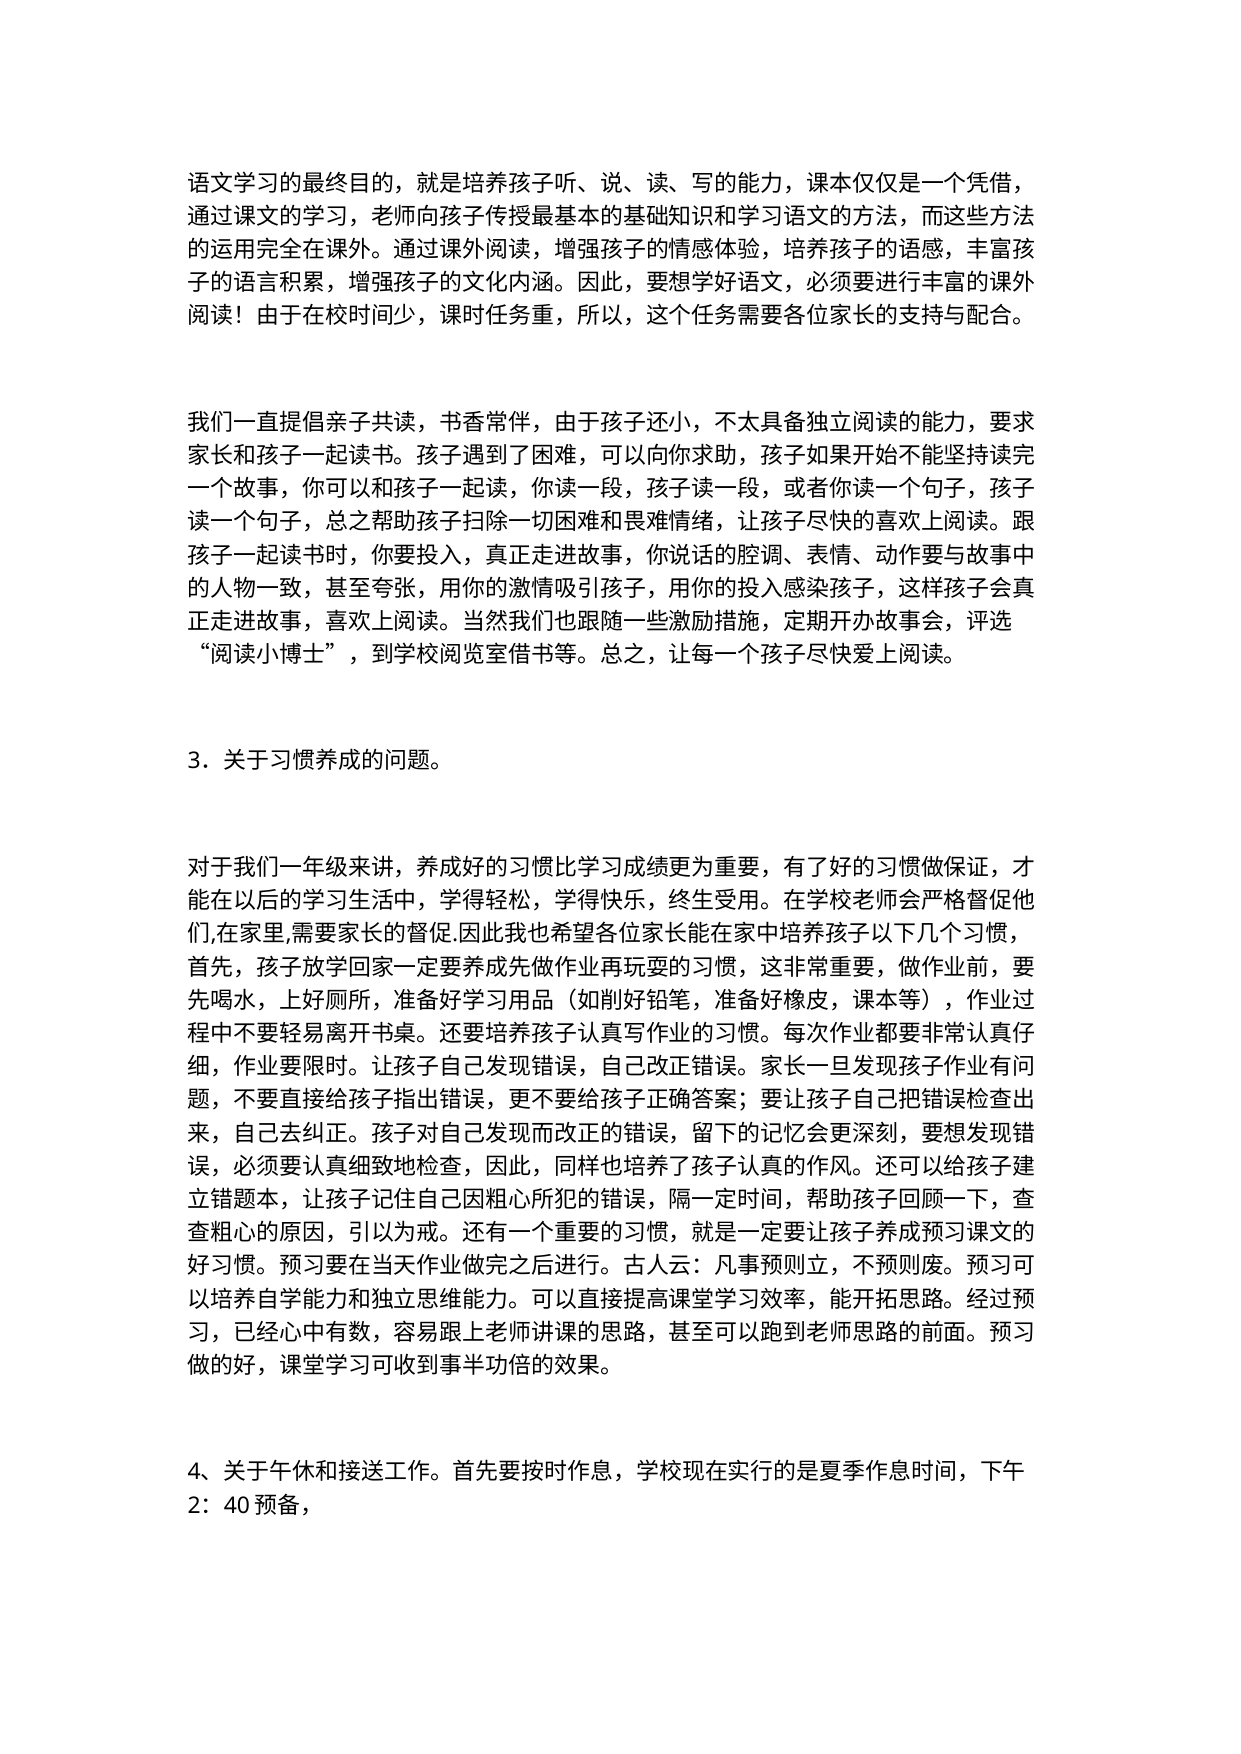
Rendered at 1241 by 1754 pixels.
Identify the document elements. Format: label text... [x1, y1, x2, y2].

text 语文学习的最终目的，就是培养孩子听、说、读、写的能力，课本仅仅是一个凭借，通过课文的学习，老师向孩子传授最基本的基础知识和学习语文的方法，而这些方法的运用完全在课外。通过课外阅读，增强孩子的情感体验，培养孩子的语感，丰富孩子的语言积累，增强孩子的文化内涵。因此，要想学好语文，必须要进行丰富的课外阅读！由于在校时间少，课时任务重，所以，这个任务需要各位家长的支持与配合。 [187, 164, 1053, 331]
text 对于我们一年级来讲，养成好的习惯比学习成绩更为重要，有了好的习惯做保证，才能在以后的学习生活中，学得轻松，学得快乐，终生受用。在学校老师会严格督促他们,在家里,需要家长的督促.因此我也希望各位家长能在家中培养孩子以下几个习惯，首先，孩子放学回家一定要养成先做作业再玩耍的习惯，这非常重要，做作业前，要先喝水，上好厕所，准备好学习用品（如削好铅笔，准备好橡皮，课本等），作业过程中不要轻易离开书桌。还要培养孩子认真写作业的习惯。每次作业都要非常认真仔细，作业要限时。让孩子自己发现错误，自己改正错误。家长一旦发现孩子作业有问题，不要直接给孩子指出错误，更不要给孩子正确答案；要让孩子自己把错误检查出来，自己去纠正。孩子对自己发现而改正的错误，留下的记忆会更深刻，要想发现错误，必须要认真细致地检查，因此，同样也培养了孩子认真的作风。还可以给孩子建立错题本，让孩子记住自己因粗心所犯的错误，隔一定时间，帮助孩子回顾一下，查查粗心的原因，引以为戒。还有一个重要的习惯，就是一定要让孩子养成预习课文的好习惯。预习要在当天作业做完之后进行。古人云：凡事预则立，不预则废。预习可以培养自学能力和独立思维能力。可以直接提高课堂学习效率，能开拓思路。经过预习，已经心中有数，容易跟上老师讲课的思路，甚至可以跑到老师思路的前面。预习做的好，课堂学习可收到事半功倍的效果。 [187, 848, 1053, 1380]
text 我们一直提倡亲子共读，书香常伴，由于孩子还小，不太具备独立阅读的能力，要求家长和孩子一起读书。孩子遇到了困难，可以向你求助，孩子如果开始不能坚持读完一个故事，你可以和孩子一起读，你读一段，孩子读一段，或者你读一个句子，孩子读一个句子，总之帮助孩子扫除一切困难和畏难情绪，让孩子尽快的喜欢上阅读。跟孩子一起读书时，你要投入，真正走进故事，你说话的腔调、表情、动作要与故事中的人物一致，甚至夸张，用你的激情吸引孩子，用你的投入感染孩子，这样孩子会真正走进故事，喜欢上阅读。当然我们也跟随一些激励措施，定期开办故事会，评选“阅读小博士”，到学校阅览室借书等。总之，让每一个孩子尽快爱上阅读。 [187, 403, 1053, 669]
text 4、关于午休和接送工作。首先要按时作息，学校现在实行的是夏季作息时间，下午2：40预备， [187, 1453, 1053, 1520]
text 3．关于习惯养成的问题。 [187, 742, 1053, 776]
